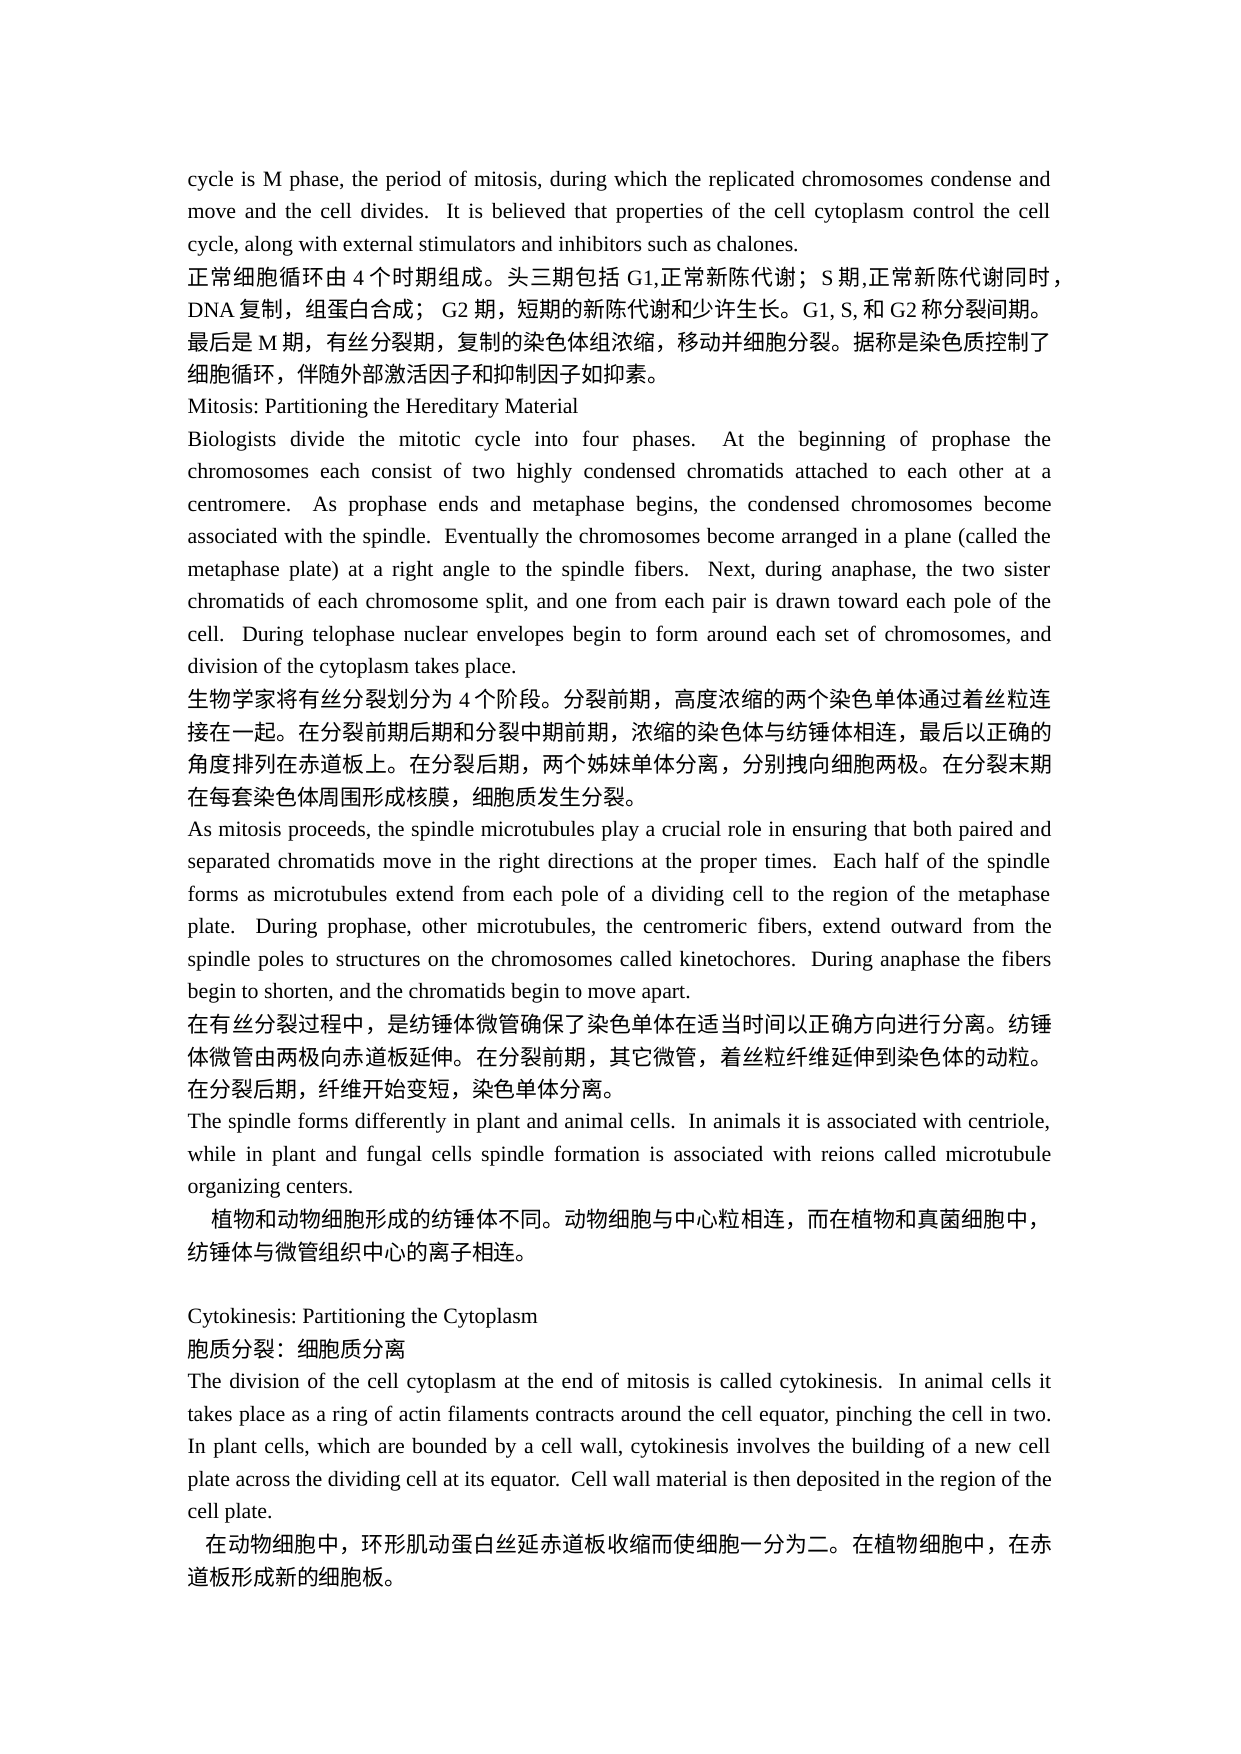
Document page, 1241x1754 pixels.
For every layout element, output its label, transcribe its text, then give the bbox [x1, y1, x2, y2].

text 在有丝分裂过程中，是纺锤体微管确保了染色单体在适当时间以正确方向进行分离。纺锤体微管由两极向赤道板延伸。在分裂前期，其它微管，着丝粒纤维延伸到染色体的动粒。在分裂后期，纤维开始变短，染色单体分离。 [187, 1007, 1053, 1104]
text Cytokinesis: Partitioning the Cytoplasm [187, 1299, 1053, 1332]
text Mitosis: Partitioning the Hereditary Material [187, 389, 1053, 422]
text 正常细胞循环由4个时期组成。头三期包括G1,正常新陈代谢；S期,正常新陈代谢同时，DNA复制，组蛋白合成； G2 期，短期的新陈代谢和少许生长。G1, S, 和G2称分裂间期。最后是M期，有丝分裂期，复制的染色体组浓缩，移动并细胞分裂。据称是染色质控制了细胞循环，伴随外部激活因子和抑制因子如抑素。 [187, 259, 1053, 389]
text 胞质分裂：细胞质分离 [187, 1332, 1053, 1364]
text The division of the cell cytoplasm at the end of mitosis is called cytokinesis. In animal cells it takes place as a ring of actin filaments contracts around the cell equator, pinching the cell in two. In plant cells, which are bounded by a cell wall, cytokinesis involves the building of a new cell plate across the dividing cell at its equator. Cell wall material is then deposited in the region of the cell plate. [187, 1364, 1053, 1527]
text The spindle forms differently in plant and animal cells. In animals it is associated with centriole, while in plant and fungal cells spindle formation is associated with reions called microtubule organizing centers. [187, 1104, 1053, 1202]
text 在动物细胞中，环形肌动蛋白丝延赤道板收缩而使细胞一分为二。在植物细胞中，在赤道板形成新的细胞板。 [187, 1527, 1053, 1592]
text As mitosis proceeds, the spindle microtubules play a crucial role in ensuring that both paired and separated chromatids move in the right directions at the proper times. Each half of the spindle forms as microtubules extend from each pole of a dividing cell to the region of the metaphase plate. During prophase, other microtubules, the centromeric fibers, extend outward from the spindle poles to structures on the chromosomes called kinetochores. During anaphase the fibers begin to shorten, and the chromatids begin to move apart. [187, 812, 1053, 1007]
text 生物学家将有丝分裂划分为4个阶段。分裂前期，高度浓缩的两个染色单体通过着丝粒连接在一起。在分裂前期后期和分裂中期前期，浓缩的染色体与纺锤体相连，最后以正确的角度排列在赤道板上。在分裂后期，两个姊妹单体分离，分别拽向细胞两极。在分裂末期，在每套染色体周围形成核膜，细胞质发生分裂。 [187, 682, 1053, 812]
text 植物和动物细胞形成的纺锤体不同。动物细胞与中心粒相连，而在植物和真菌细胞中，纺锤体与微管组织中心的离子相连。 [187, 1202, 1053, 1267]
text Biologists divide the mitotic cycle into four phases. At the beginning of prophase the chromosomes each consist of two highly condensed chromatids attached to each other at a centromere. As prophase ends and metaphase begins, the condensed chromosomes become associated with the spindle. Eventually the chromosomes become arranged in a plane (called the metaphase plate) at a right angle to the spindle fibers. Next, during anaphase, the two sister chromatids of each chromosome split, and one from each pair is drawn toward each pole of the cell. During telophase nuclear envelopes begin to form around each set of chromosomes, and division of the cytoplasm takes place. [187, 422, 1053, 682]
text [187, 162, 1053, 259]
